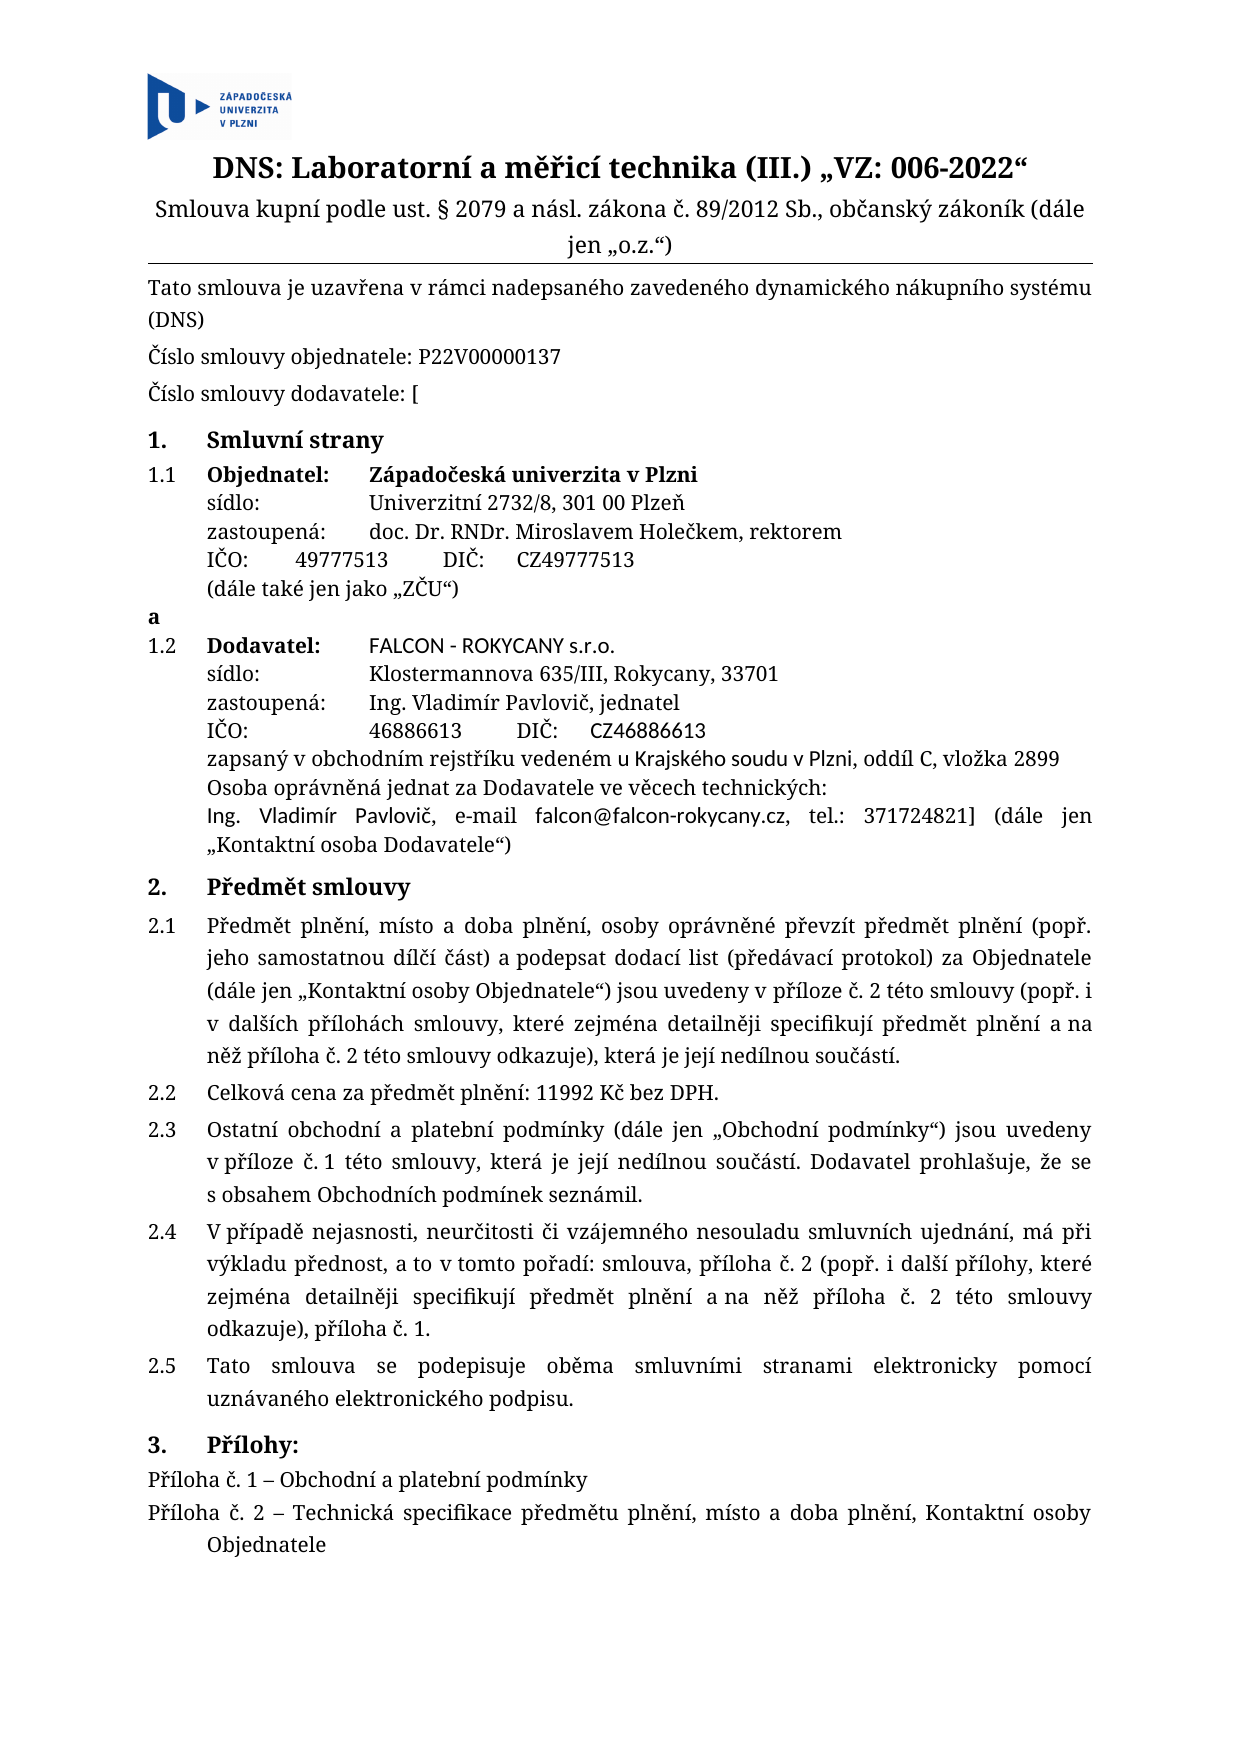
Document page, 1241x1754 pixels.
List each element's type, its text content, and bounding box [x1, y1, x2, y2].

text IČO: 49777513 DIČ: CZ49777513 [207, 545, 1093, 574]
list Objednatel: Západočeská univerzita v Plzni [148, 460, 1093, 488]
list Dodavatel: FALCON - ROKYCANY s.r.o. [148, 631, 1093, 659]
text sídlo: Univerzitní 2732/8, 301 00 Plzeň [207, 488, 1093, 517]
text Příloha č. 1 – Obchodní a platební podmínky [148, 1465, 1093, 1493]
text IČO: 46886613 DIČ: CZ46886613 [207, 716, 1093, 744]
text Příloha č. 2 – Technická specifikace předmětu plnění, místo a doba plnění, Kontaktní osoby Objednatele [148, 1498, 1093, 1559]
list Předmět smlouvy [148, 871, 1093, 902]
list Přílohy: [148, 1429, 1093, 1460]
list Smluvní strany [148, 424, 1093, 455]
text zastoupená: doc. Dr. RNDr. Miroslavem Holečkem, rektorem [207, 517, 1093, 545]
text Číslo smlouvy objednatele: P22V00000137 [148, 342, 1093, 371]
text zapsaný v obchodním rejstříku vedeném u Krajského soudu v Plzni, oddíl C, vložka 2899 [207, 744, 1093, 773]
text Smlouva kupní podle ust. § 2079 a násl. zákona č. 89/2012 Sb., občanský zákoník (dále jen „o.z.“) [148, 193, 1093, 263]
text sídlo: Klostermannova 635/III, Rokycany, 33701 [207, 659, 1093, 688]
list Tato smlouva se podepisuje oběma smluvními stranami elektronicky pomocí uznávaného elektronického podpisu. [148, 1351, 1093, 1412]
list Ostatní obchodní a platební podmínky (dále jen „Obchodní podmínky“) jsou uvedeny v příloze č. 1 této smlouvy, která je její nedílnou součástí. Dodavatel prohlašuje, že se s obsahem Obchodních podmínek seznámil. [148, 1115, 1093, 1208]
text Ing. Vladimír Pavlovič, e-mail falcon@falcon-rokycany.cz, tel.: 371724821] (dále jen „Kontaktní osoba Dodavatele“) [207, 801, 1093, 858]
text DNS: Laboratorní a měřicí technika (III.) „VZ: 006-2022“ [148, 148, 1093, 187]
list Celková cena za předmět plnění: 11992 Kč bez DPH. [148, 1078, 1093, 1106]
text a [148, 602, 1093, 631]
text Osoba oprávněná jednat za Dodavatele ve věcech technických: [207, 773, 1093, 801]
text Číslo smlouvy dodavatele: [ [148, 379, 1093, 407]
text (dále také jen jako „ZČU“) [207, 574, 1093, 602]
text Tato smlouva je uzavřena v rámci nadepsaného zavedeného dynamického nákupního systému (DNS) [148, 273, 1093, 334]
list V případě nejasnosti, neurčitosti či vzájemného nesouladu smluvních ujednání, má při výkladu přednost, a to v tomto pořadí: smlouva, příloha č. 2 (popř. i další přílohy, které zejména detailněji specifikují předmět plnění a na něž příloha č. 2 této smlouvy odkazuje), příloha č. 1. [148, 1217, 1093, 1343]
list Předmět plnění, místo a doba plnění, osoby oprávněné převzít předmět plnění (popř. jeho samostatnou dílčí část) a podepsat dodací list (předávací protokol) za Objednatele (dále jen „Kontaktní osoby Objednatele“) jsou uvedeny v příloze č. 2 této smlouvy (popř. i v dalších přílohách smlouvy, které zejména detailněji specifikují předmět plnění a na něž příloha č. 2 této smlouvy odkazuje), která je její nedílnou součástí. [148, 911, 1093, 1070]
text zastoupená: Ing. Vladimír Pavlovič, jednatel [207, 688, 1093, 716]
picture [147, 73, 292, 140]
